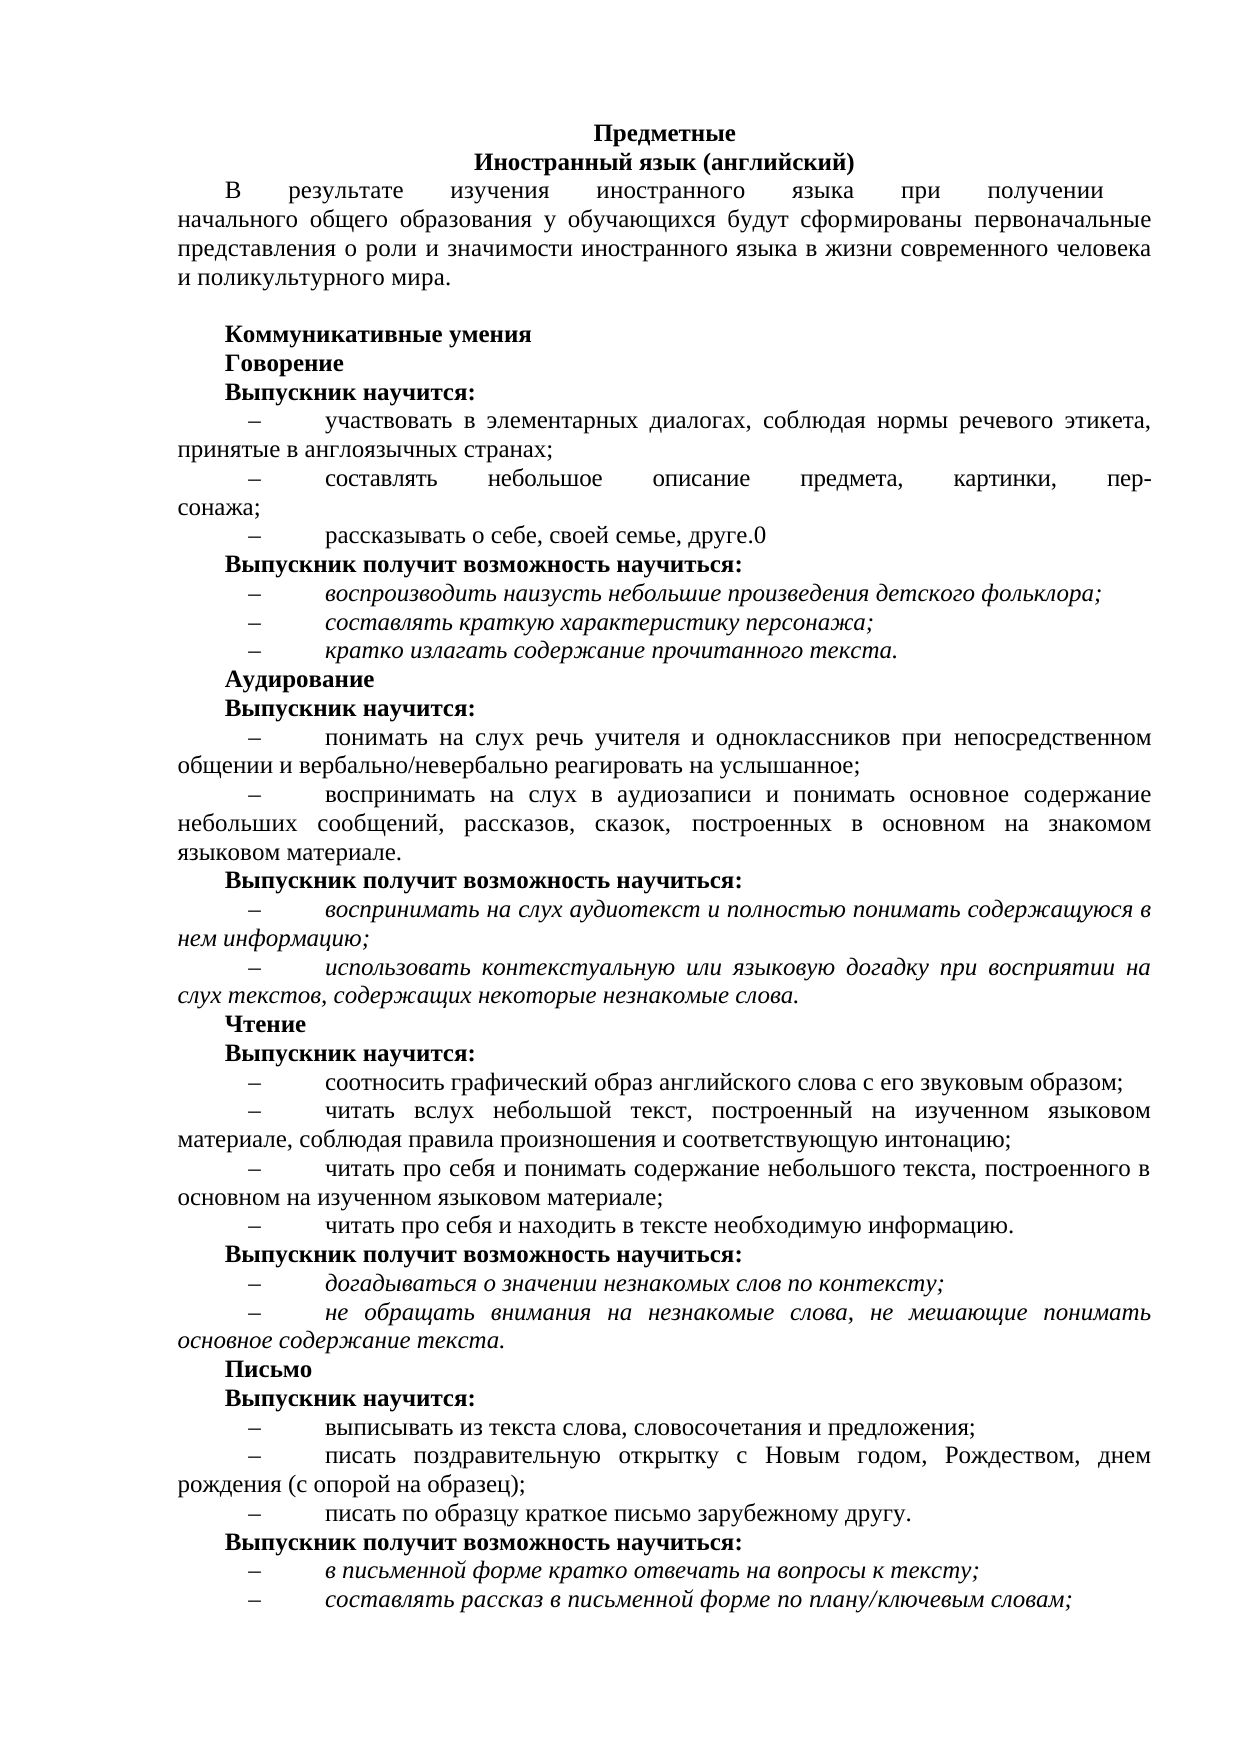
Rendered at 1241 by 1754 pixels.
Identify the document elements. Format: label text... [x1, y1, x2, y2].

text Выпускник получит возможность научиться: [177, 1239, 1152, 1268]
text Выпускник научится: [177, 1038, 1152, 1067]
text писать поздравительную открытку с Новым годом, Рождеством, днем рождения (с опорой на образец); [177, 1441, 1152, 1498]
text Выпускник получит возможность научиться: [177, 1527, 1152, 1556]
text Письмо [177, 1354, 1152, 1383]
text Выпускник научится: [177, 377, 1152, 406]
text составлять рассказ в письменной форме по плану/ключевым словам; [177, 1584, 1152, 1613]
text рассказывать о себе, своей семье, друге.0 [177, 521, 1152, 549]
text Говорение [177, 348, 1152, 377]
text участвовать в элементарных диалогах, соблюдая нормы речевого этикета, принятые в англоязычных странах; [177, 406, 1152, 463]
text догадываться о значении незнакомых слов по контексту; [177, 1268, 1152, 1297]
text соотносить графический образ английского слова с его звуковым образом; [177, 1067, 1152, 1096]
text В результате изучения иностранного языка при получении начального общего образования у обучающихся будут сформированы первоначальные представления о роли и значимости иностранного языка в жизни современного человека и поликультурного мира. [177, 176, 1152, 291]
text Выпускник получит возможность научиться: [177, 549, 1152, 578]
text составлять небольшое описание предмета, картинки, пер- сонажа; [177, 463, 1152, 521]
text Коммуникативные умения [177, 319, 1152, 348]
text Выпускник научится: [177, 693, 1152, 722]
text писать по образцу краткое письмо зарубежному другу. [177, 1498, 1152, 1527]
text читать про себя и находить в тексте необходимую информацию. [177, 1211, 1152, 1239]
text Чтение [177, 1009, 1152, 1038]
text воспроизводить наизусть небольшие произведения детского фольклора; [177, 578, 1152, 607]
text Аудирование [177, 664, 1152, 693]
text кратко излагать содержание прочитанного текста. [177, 636, 1152, 664]
subtitle Предметные [177, 118, 1152, 147]
text использовать контекстуальную или языковую догадку при восприятии на слух текстов, содержащих некоторые незнакомые слова. [177, 952, 1152, 1009]
text читать вслух небольшой текст, построенный на изученном языковом материале, соблюдая правила произношения и соответствующую интонацию; [177, 1096, 1152, 1153]
text выписывать из текста слова, словосочетания и предложения; [177, 1412, 1152, 1441]
text читать про себя и понимать содержание небольшого текста, построенного в основном на изученном языковом материале; [177, 1153, 1152, 1211]
text воспринимать на слух в аудиозаписи и понимать основное содержание небольших сообщений, рассказов, сказок, построенных в основном на знакомом языковом материале. [177, 779, 1152, 866]
text в письменной форме кратко отвечать на вопросы к тексту; [177, 1556, 1152, 1584]
subtitle Иностранный язык (английский) [177, 147, 1152, 176]
text понимать на слух речь учителя и одноклассников при непосредственном общении и вербально/невербально реагировать на услышанное; [177, 722, 1152, 779]
text не обращать внимания на незнакомые слова, не мешающие понимать основное содержание текста. [177, 1297, 1152, 1354]
text Выпускник научится: [177, 1383, 1152, 1412]
text воспринимать на слух аудиотекст и полностью понимать содержащуюся в нем информацию; [177, 894, 1152, 952]
text составлять краткую характеристику персонажа; [177, 607, 1152, 636]
text Выпускник получит возможность научиться: [177, 866, 1152, 894]
